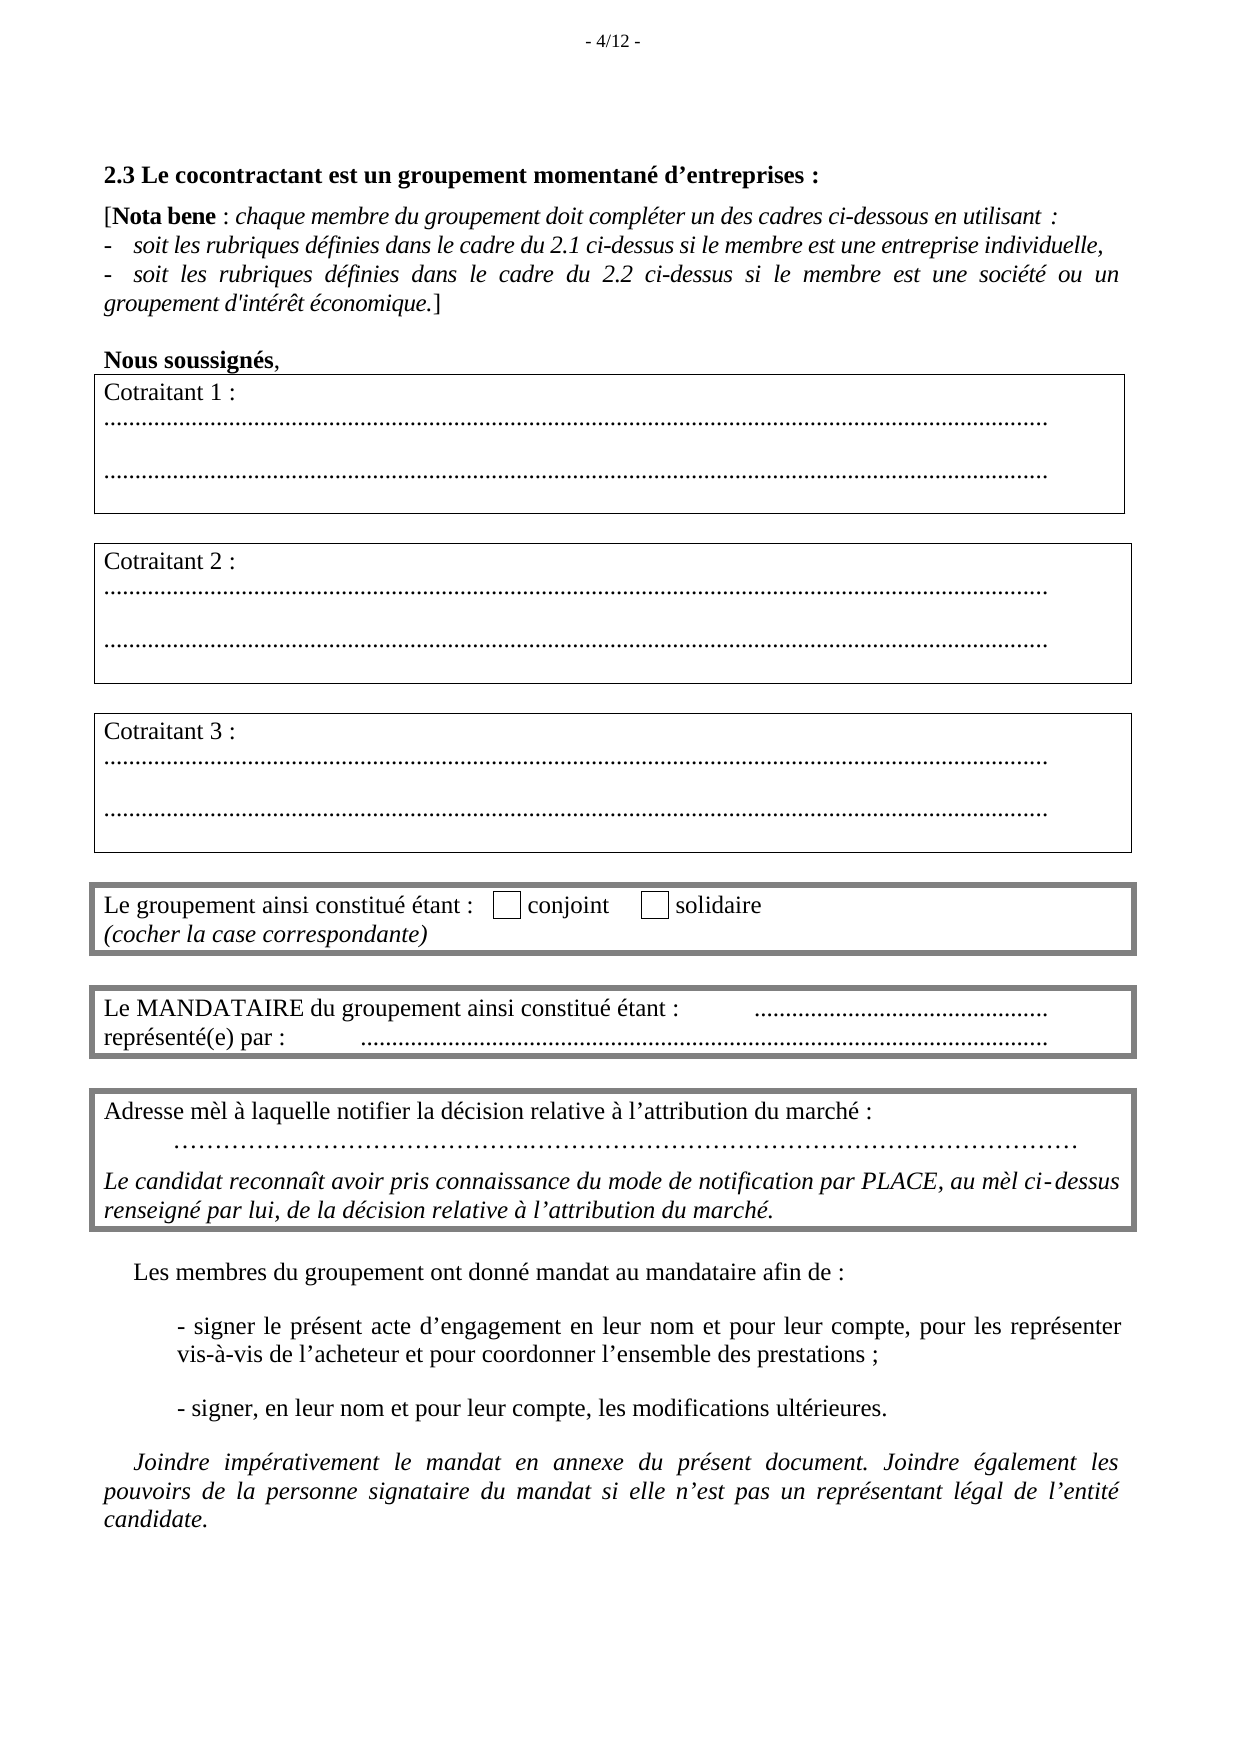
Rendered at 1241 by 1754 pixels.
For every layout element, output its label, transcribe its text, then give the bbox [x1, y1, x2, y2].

list soit les rubriques définies dans le cadre du 2.2 ci-dessus si le membre est une société ou un groupement d'intérêt économique.] [103, 259, 1122, 316]
text 2.3 Le cocontractant est un groupement momentané d’entreprises : [103, 160, 1122, 189]
text Cotraitant 1 : [95, 375, 1124, 406]
text Cotraitant 3 : [95, 714, 1131, 744]
text …………………………………….………………………………………………………… [103, 1125, 1122, 1154]
text Nous soussignés, [103, 345, 1122, 374]
text Cotraitant 2 : [95, 544, 1131, 575]
text Le groupement ainsi constitué étant : conjoint solidaire [95, 888, 1131, 911]
text Le MANDATAIRE du groupement ainsi constitué étant : [95, 991, 1131, 1014]
text représenté(e) par : [95, 1014, 1131, 1053]
text - signer le présent acte d’engagement en leur nom et pour leur compte, pour les représenter vis-à-vis de l’acheteur et pour coordonner l’ensemble des prestations ; [177, 1311, 1122, 1368]
text - signer, en leur nom et pour leur compte, les modifications ultérieures. [177, 1393, 1122, 1422]
text Le candidat reconnaît avoir pris connaissance du mode de notification par PLACE, au mèl ci-dessus renseigné par lui, de la décision relative à l’attribution du marché. [95, 1158, 1131, 1226]
text Adresse mèl à laquelle notifier la décision relative à l’attribution du marché : [95, 1094, 1131, 1125]
list soit les rubriques définies dans le cadre du 2.1 ci-dessus si le membre est une entreprise individuelle, [103, 230, 1122, 259]
text Joindre impérativement le mandat en annexe du présent document. Joindre également les pouvoirs de la personne signataire du mandat si elle n’est pas un représentant légal de l’entité candidate. [103, 1447, 1122, 1533]
text [Nota bene : chaque membre du groupement doit compléter un des cadres ci-dessous en utilisant : [103, 201, 1122, 230]
text (cocher la case correspondante) [95, 911, 1131, 950]
text Les membres du groupement ont donné mandat au mandataire afin de : [103, 1257, 1122, 1286]
